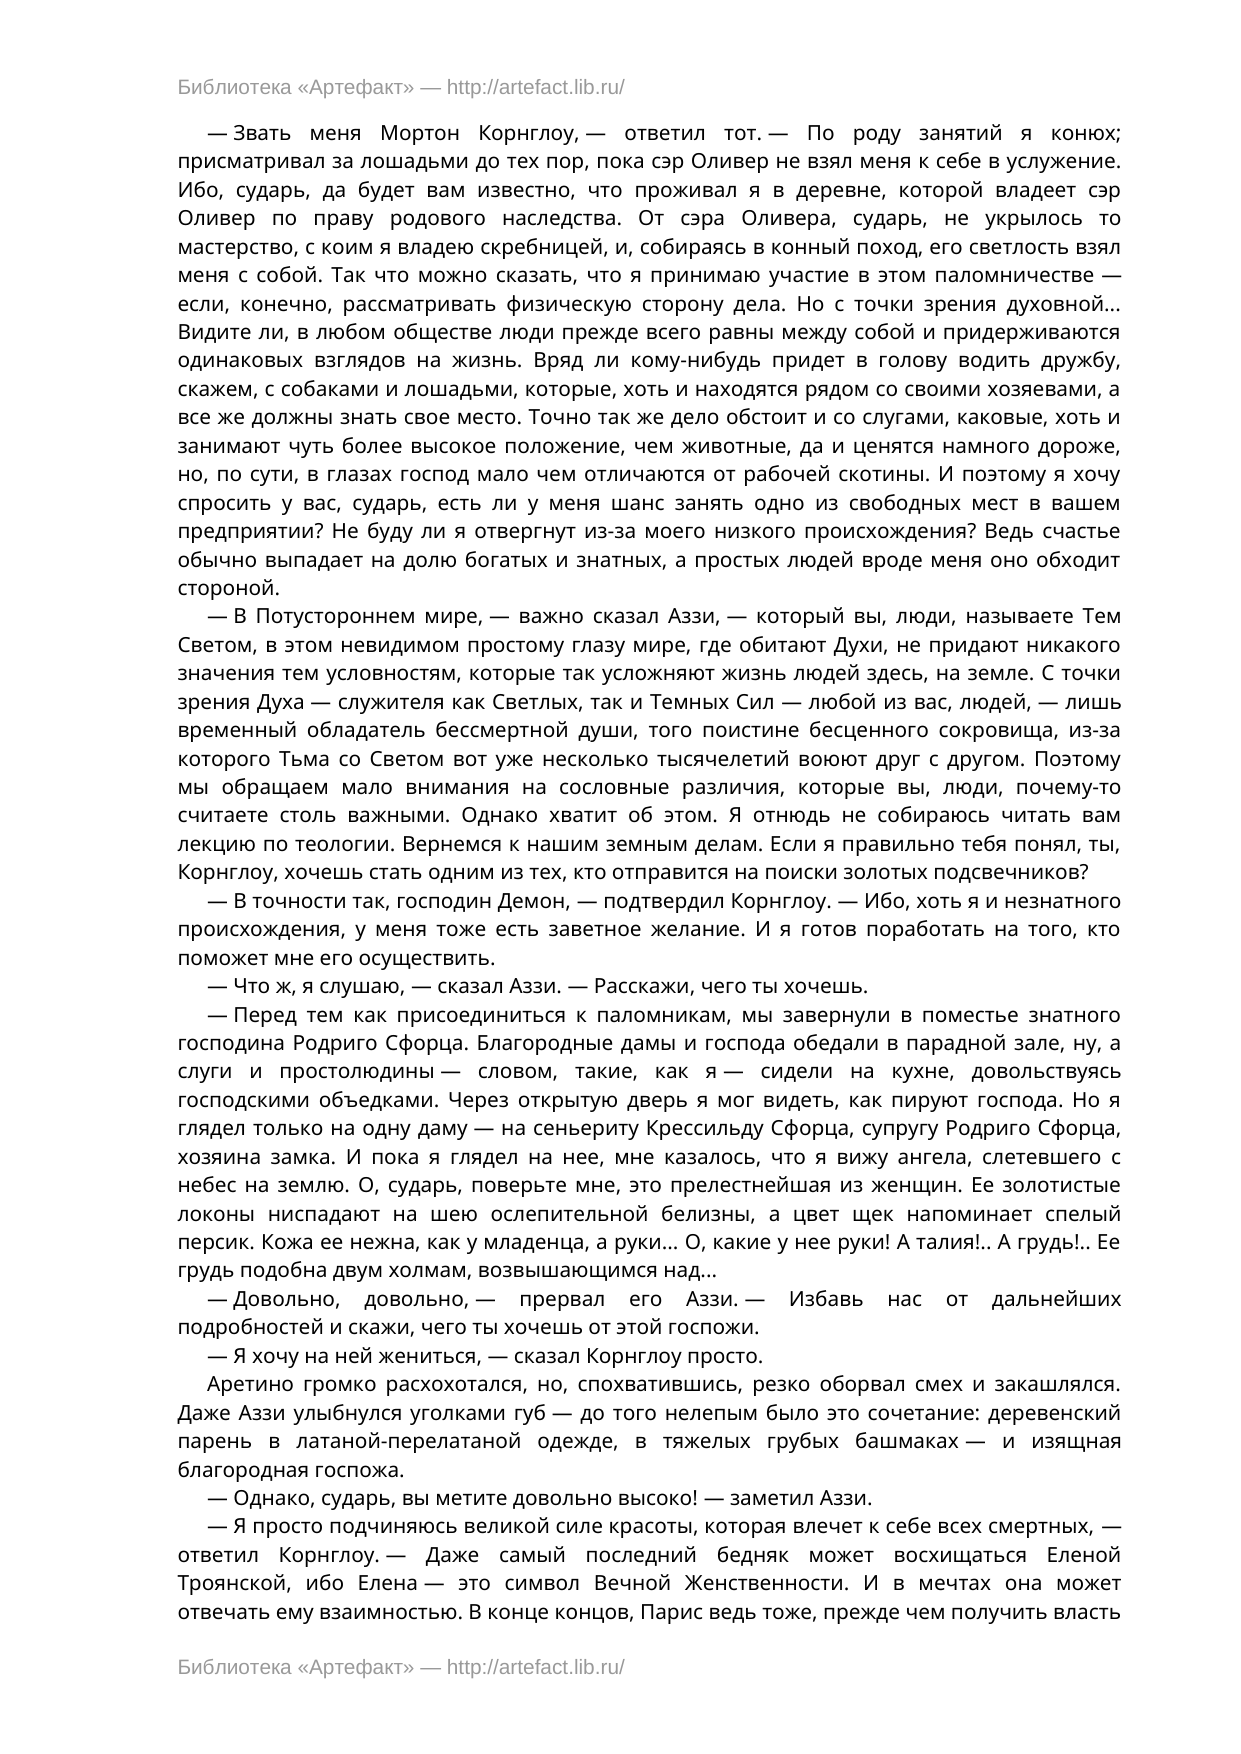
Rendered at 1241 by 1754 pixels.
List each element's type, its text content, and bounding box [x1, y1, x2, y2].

text — Довольно, довольно, — прервал его Аззи. — Избавь нас от дальнейших подробностей и скажи, чего ты хочешь от этой госпожи. [177, 1284, 1122, 1341]
text — Я хочу на ней жениться, — сказал Корнглоу просто. [177, 1341, 1122, 1369]
text — Что ж, я слушаю, — сказал Аззи. — Расскажи, чего ты хочешь. [177, 971, 1122, 1000]
text — В Потустороннем мире, — важно сказал Аззи, — который вы, люди, называете Тем Светом, в этом невидимом простому глазу мире, где обитают Духи, не придают никакого значения тем условностям, которые так усложняют жизнь людей здесь, на земле. С точки зрения Духа — служителя как Светлых, так и Темных Сил — любой из вас, людей, — лишь временный обладатель бессмертной души, того поистине бесценного сокровища, из-за которого Тьма со Светом вот уже несколько тысячелетий воюют друг с другом. Поэтому мы обращаем мало внимания на сословные различия, которые вы, люди, почему-то считаете столь важными. Однако хватит об этом. Я отнюдь не собираюсь читать вам лекцию по теологии. Вернемся к нашим земным делам. Если я правильно тебя понял, ты, Корнглоу, хочешь стать одним из тех, кто отправится на поиски золотых подсвечников? [177, 602, 1122, 886]
text — В точности так, господин Демон, — подтвердил Корнглоу. — Ибо, хоть я и незнатного происхождения, у меня тоже есть заветное желание. И я готов поработать на того, кто поможет мне его осуществить. [177, 886, 1122, 971]
text — Однако, сударь, вы метите довольно высоко! — заметил Аззи. [177, 1483, 1122, 1512]
text — Перед тем как присоединиться к паломникам, мы завернули в поместье знатного господина Родриго Сфорца. Благородные дамы и господа обедали в парадной зале, ну, а слуги и простолюдины — словом, такие, как я — сидели на кухне, довольствуясь господскими объедками. Через открытую дверь я мог видеть, как пируют господа. Но я глядел только на одну даму — на сеньериту Крессильду Сфорца, супругу Родриго Сфорца, хозяина замка. И пока я глядел на нее, мне казалось, что я вижу ангела, слетевшего с небес на землю. О, сударь, поверьте мне, это прелестнейшая из женщин. Ее золотистые локоны ниспадают на шею ослепительной белизны, а цвет щек напоминает спелый персик. Кожа ее нежна, как у младенца, а руки... О, какие у нее руки! А талия!.. А грудь!.. Ее грудь подобна двум холмам, возвышающимся над... [177, 1000, 1122, 1284]
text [177, 1512, 1122, 1625]
text — Звать меня Мортон Корнглоу, — ответил тот. — По роду занятий я конюх; присматривал за лошадьми до тех пор, пока сэр Оливер не взял меня к себе в услужение. Ибо, сударь, да будет вам известно, что проживал я в деревне, которой владеет сэр Оливер по праву родового наследства. От сэра Оливера, сударь, не укрылось то мастерство, с коим я владею скребницей, и, собираясь в конный поход, его светлость взял меня с собой. Так что можно сказать, что я принимаю участие в этом паломничестве — если, конечно, рассматривать физическую сторону дела. Но с точки зрения духовной... Видите ли, в любом обществе люди прежде всего равны между собой и придерживаются одинаковых взглядов на жизнь. Вряд ли кому-нибудь придет в голову водить дружбу, скажем, с собаками и лошадьми, которые, хоть и находятся рядом со своими хозяевами, а все же должны знать свое место. Точно так же дело обстоит и со слугами, каковые, хоть и занимают чуть более высокое положение, чем животные, да и ценятся намного дороже, но, по сути, в глазах господ мало чем отличаются от рабочей скотины. И поэтому я хочу спросить у вас, сударь, есть ли у меня шанс занять одно из свободных мест в вашем предприятии? Не буду ли я отвергнут из-за моего низкого происхождения? Ведь счастье обычно выпадает на долю богатых и знатных, а простых людей вроде меня оно обходит стороной. [177, 118, 1122, 602]
text Аретино громко расхохотался, но, спохватившись, резко оборвал смех и закашлялся. Даже Аззи улыбнулся уголками губ — до того нелепым было это сочетание: деревенский парень в латаной-перелатаной одежде, в тяжелых грубых башмаках — и изящная благородная госпожа. [177, 1369, 1122, 1483]
